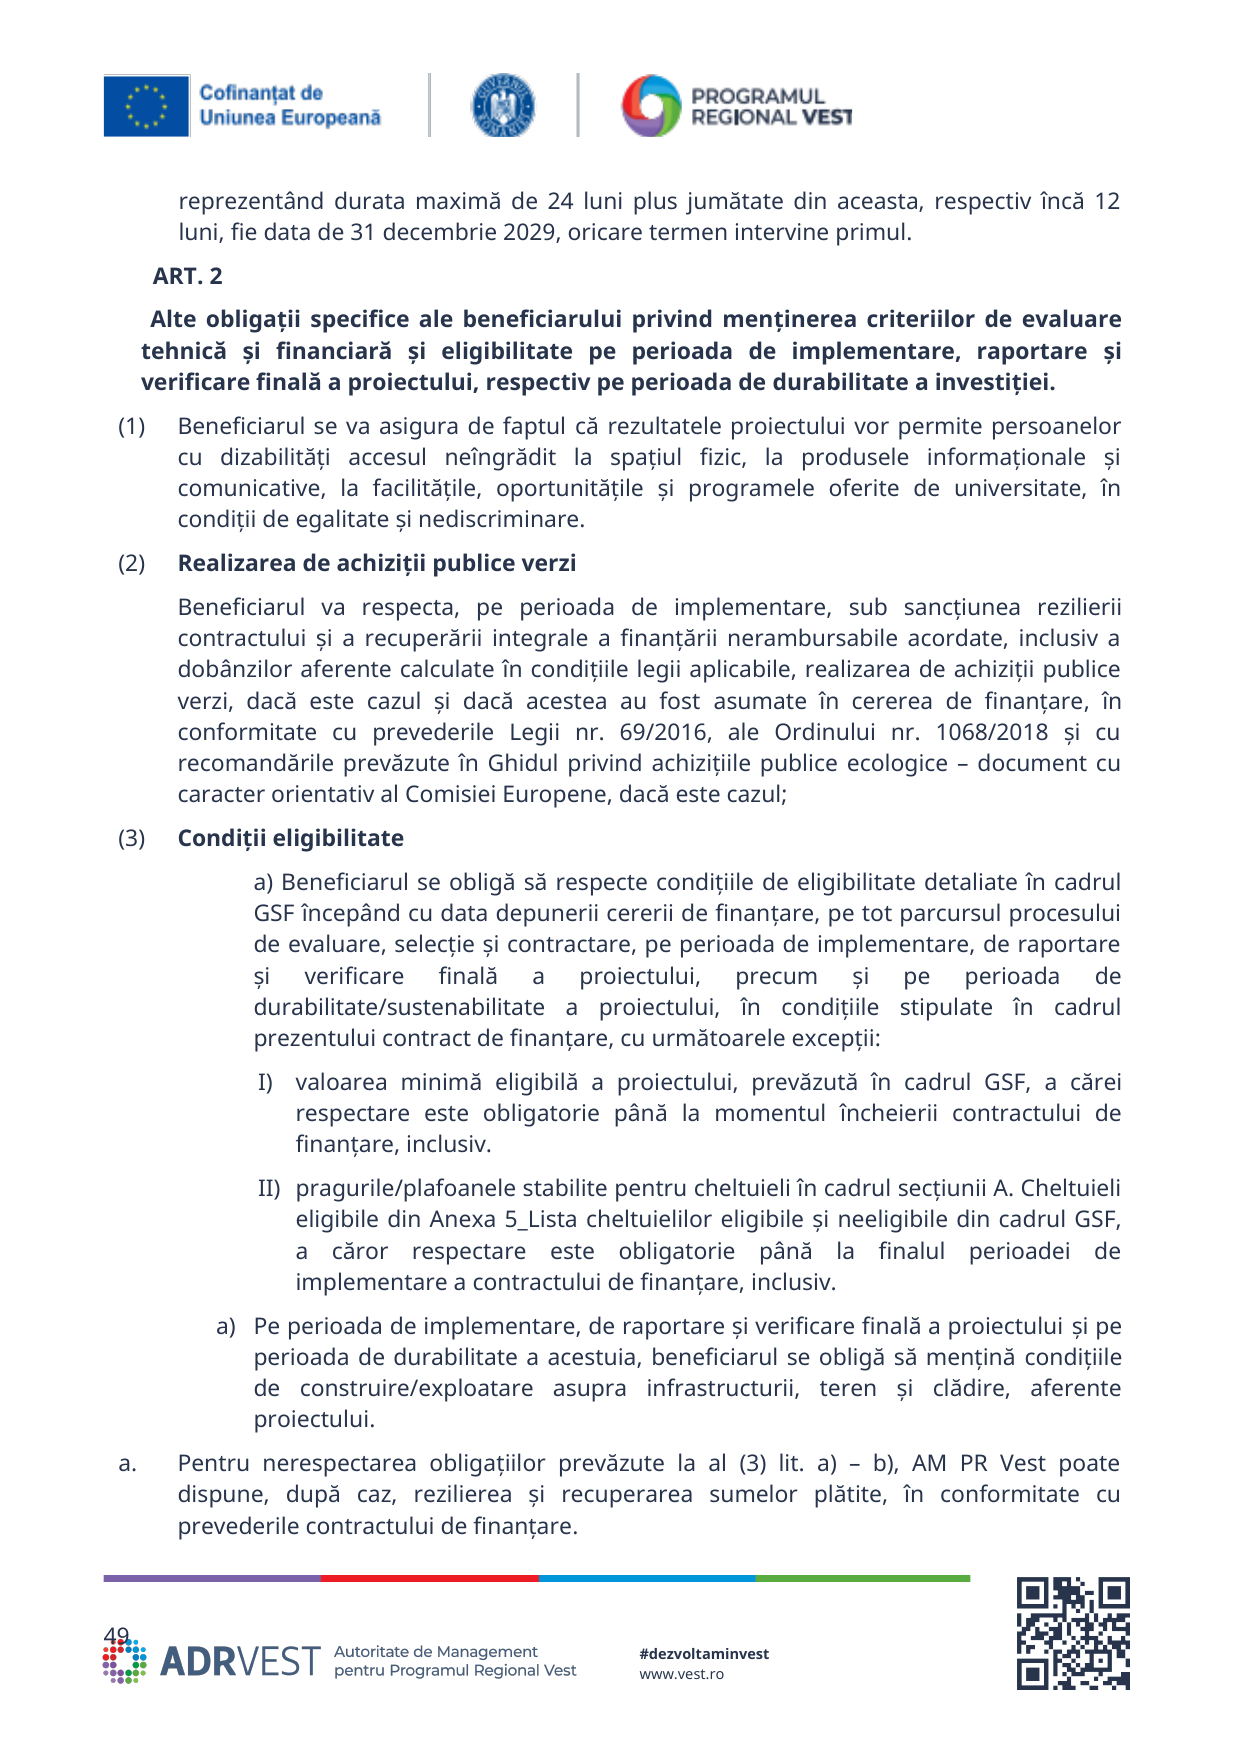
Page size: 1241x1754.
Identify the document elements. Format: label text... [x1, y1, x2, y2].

picture [93, 1636, 582, 1687]
text ART. 2 [141, 259, 1122, 291]
list Pentru nerespectarea obligaţiilor prevăzute la al (3) lit. a) – b), AM PR Vest poate dispune, după caz, rezilierea și recuperarea sumelor plătite, în conformitate cu prevederile contractului de finanțare. [118, 1447, 1122, 1541]
list valoarea minimă eligibilă a proiectului, prevăzută în cadrul GSF, a cărei respectare este obligatorie până la momentul încheierii contractului de finanțare, inclusiv. [258, 1066, 1122, 1159]
text Beneficiarul va respecta, pe perioada de implementare, sub sancțiunea rezilierii contractului și a recuperării integrale a finanțării nerambursabile acordate, inclusiv a dobânzilor aferente calculate în condițiile legii aplicabile, realizarea de achiziții publice verzi, dacă este cazul și dacă acestea au fost asumate în cererea de finanțare, în conformitate cu prevederile Legii nr. 69/2016, ale Ordinului nr. 1068/2018 și cu recomandările prevăzute în Ghidul privind achizițiile publice ecologice – document cu caracter orientativ al Comisiei Europene, dacă este cazul; [177, 591, 1122, 809]
list pragurile/plafoanele stabilite pentru cheltuieli în cadrul secțiunii A. Cheltuieli eligibile din Anexa 5_Lista cheltuielilor eligibile și neeligibile din cadrul GSF, a căror respectare este obligatorie până la finalul perioadei de implementare a contractului de finanțare, inclusiv. [258, 1172, 1122, 1297]
picture [1008, 1568, 1139, 1699]
list Beneficiarul se va asigura de faptul că rezultatele proiectului vor permite persoanelor cu dizabilități accesul neîngrădit la spațiul fizic, la produsele informaționale și comunicative, la facilitățile, oportunitățile și programele oferite de universitate, în condiții de egalitate și nediscriminare. [118, 409, 1122, 534]
text Alte obligații specifice ale beneficiarului privind menținerea criteriilor de evaluare tehnică și financiară și eligibilitate pe perioada de implementare, raportare și verificare finală a proiectului, respectiv pe perioada de durabilitate a investiției. [141, 303, 1122, 397]
list a) Beneficiarul se obligă să respecte condițiile de eligibilitate detaliate în cadrul GSF începând cu data depunerii cererii de finanţare, pe tot parcursul procesului de evaluare, selecție și contractare, pe perioada de implementare, de raportare și verificare finală a proiectului, precum și pe perioada de durabilitate/sustenabilitate a proiectului, în condițiile stipulate în cadrul prezentului contract de finanțare, cu următoarele excepții: [253, 866, 1122, 1053]
list Condiții eligibilitate [118, 822, 1122, 853]
list Realizarea de achiziții publice verzi [118, 547, 1122, 578]
list Pe perioada de implementare, de raportare și verificare finală a proiectului și pe perioada de durabilitate a acestuia, beneficiarul se obligă să mențină condițiile de construire/exploatare asupra infrastructurii, teren și clădire, aferente proiectului. [216, 1309, 1122, 1434]
